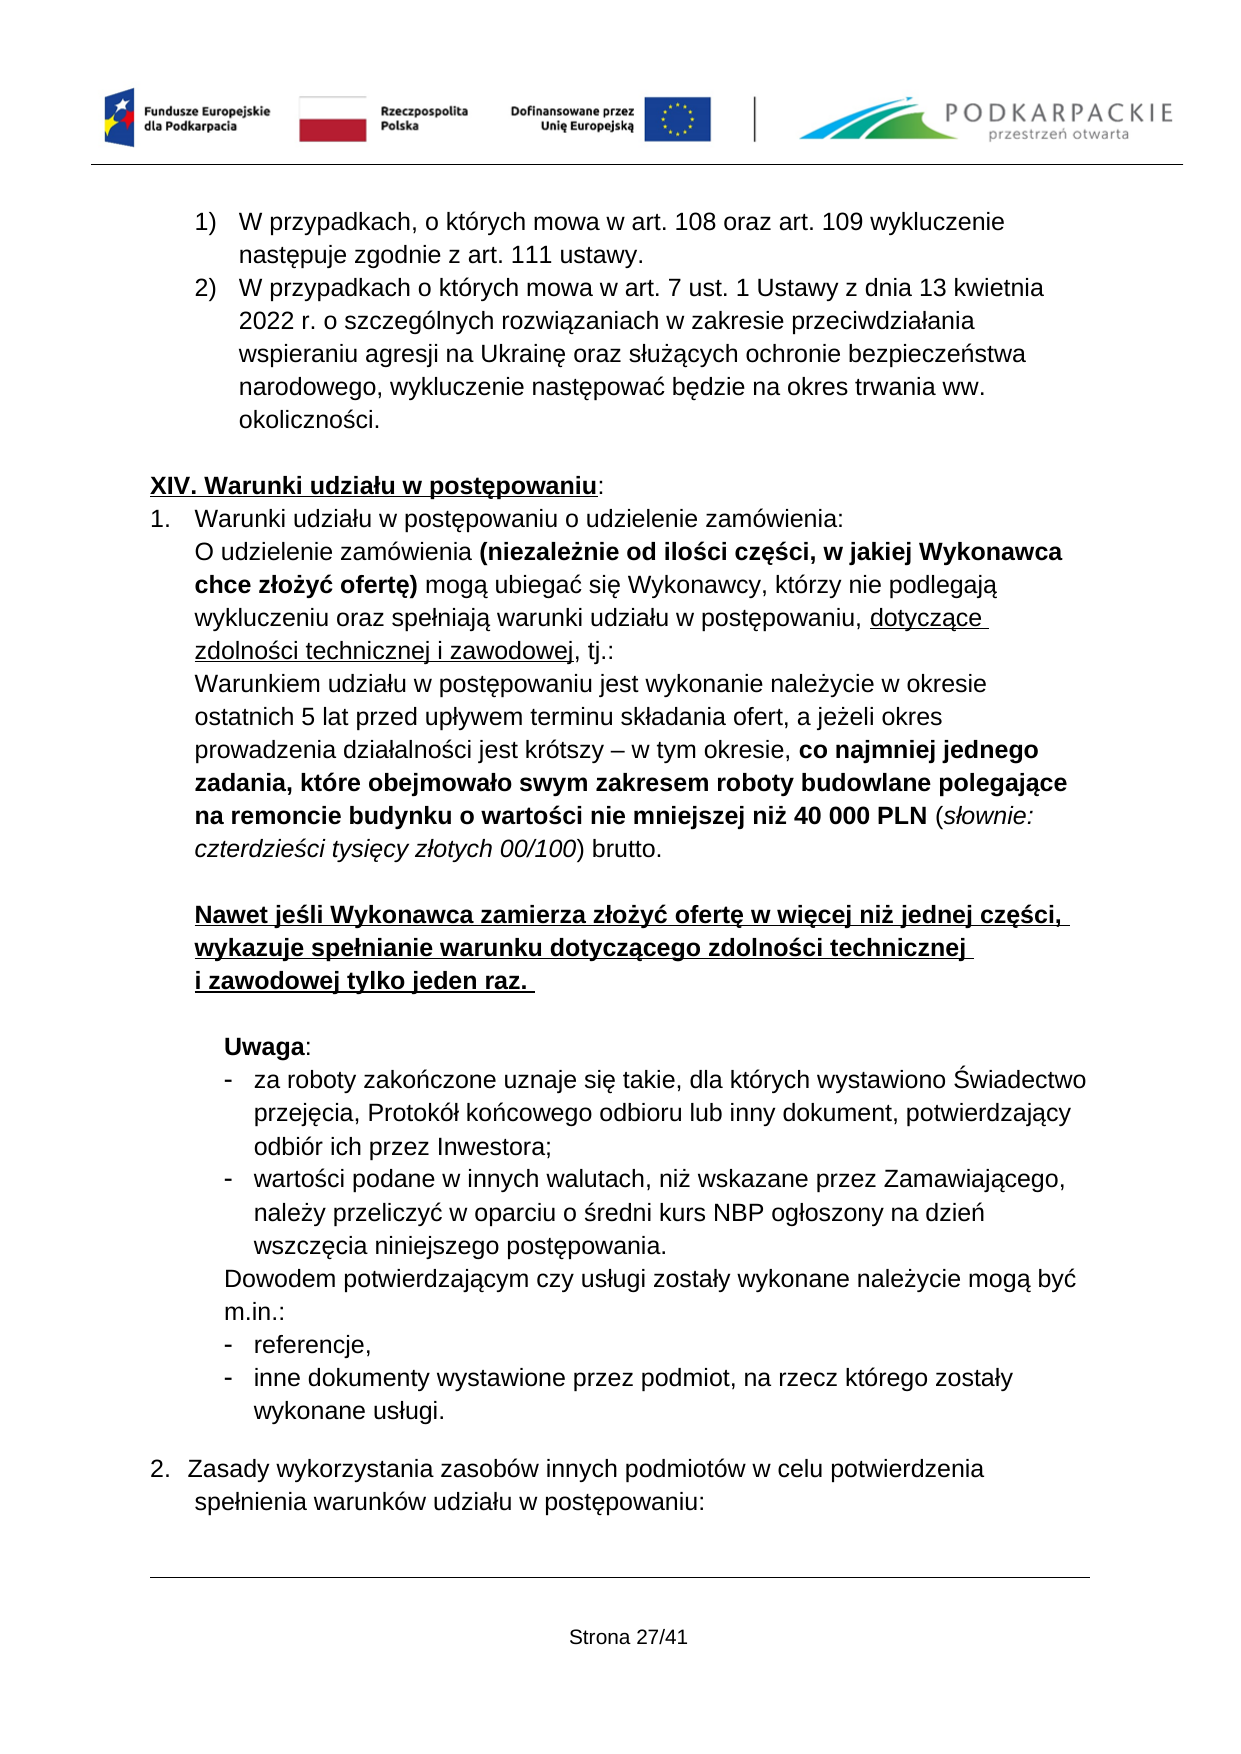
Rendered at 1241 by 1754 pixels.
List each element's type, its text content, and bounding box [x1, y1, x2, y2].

list Zasady wykorzystania zasobów innych podmiotów w celu potwierdzenia spełnienia warunków udziału w postępowaniu: [150, 1454, 1090, 1516]
text XIV. Warunki udziału w postępowaniu: [150, 471, 1090, 500]
text Nawet jeśli Wykonawca zamierza złożyć ofertę w więcej niż jednej części, wykazuje spełnianie warunku dotyczącego zdolności technicznej i zawodowej tylko jeden raz. [194, 900, 1090, 995]
list za roboty zakończone uznaje się takie, dla których wystawiono Świadectwo przejęcia, Protokół końcowego odbioru lub inny dokument, potwierdzający odbiór ich przez Inwestora; [224, 1065, 1090, 1160]
text Dowodem potwierdzającym czy usługi zostały wykonane należycie mogą być m.in.: [224, 1264, 1090, 1325]
list referencje, [224, 1330, 1090, 1358]
list inne dokumenty wystawione przez podmiot, na rzecz którego zostały wykonane usługi. [224, 1363, 1090, 1425]
picture [91, 73, 1187, 162]
text Warunkiem udziału w postępowaniu jest wykonanie należycie w okresie ostatnich 5 lat przed upływem terminu składania ofert, a jeżeli okres prowadzenia działalności jest krótszy – w tym okresie, co najmniej jednego zadania, które obejmowało swym zakresem roboty budowlane polegające na remoncie budynku o wartości nie mniejszej niż 40 000 PLN (słownie: czterdzieści tysięcy złotych 00/100) brutto. [194, 669, 1090, 863]
list W przypadkach, o których mowa w art. 108 oraz art. 109 wykluczenie następuje zgodnie z art. 111 ustawy. [194, 207, 1090, 268]
list Warunki udziału w postępowaniu o udzielenie zamówienia: [150, 504, 1090, 533]
list W przypadkach o których mowa w art. 7 ust. 1 Ustawy z dnia 13 kwietnia 2022 r. o szczególnych rozwiązaniach w zakresie przeciwdziałania wspieraniu agresji na Ukrainę oraz służących ochronie bezpieczeństwa narodowego, wykluczenie następować będzie na okres trwania ww. okoliczności. [194, 273, 1090, 434]
text O udzielenie zamówienia (niezależnie od ilości części, w jakiej Wykonawca chce złożyć ofertę) mogą ubiegać się Wykonawcy, którzy nie podlegają wykluczeniu oraz spełniają warunki udziału w postępowaniu, dotyczące zdolności technicznej i zawodowej, tj.: [194, 537, 1090, 665]
list wartości podane w innych walutach, niż wskazane przez Zamawiającego, należy przeliczyć w oparciu o średni kurs NBP ogłoszony na dzień wszczęcia niniejszego postępowania. [224, 1164, 1090, 1259]
text Uwaga: [224, 1032, 1090, 1061]
